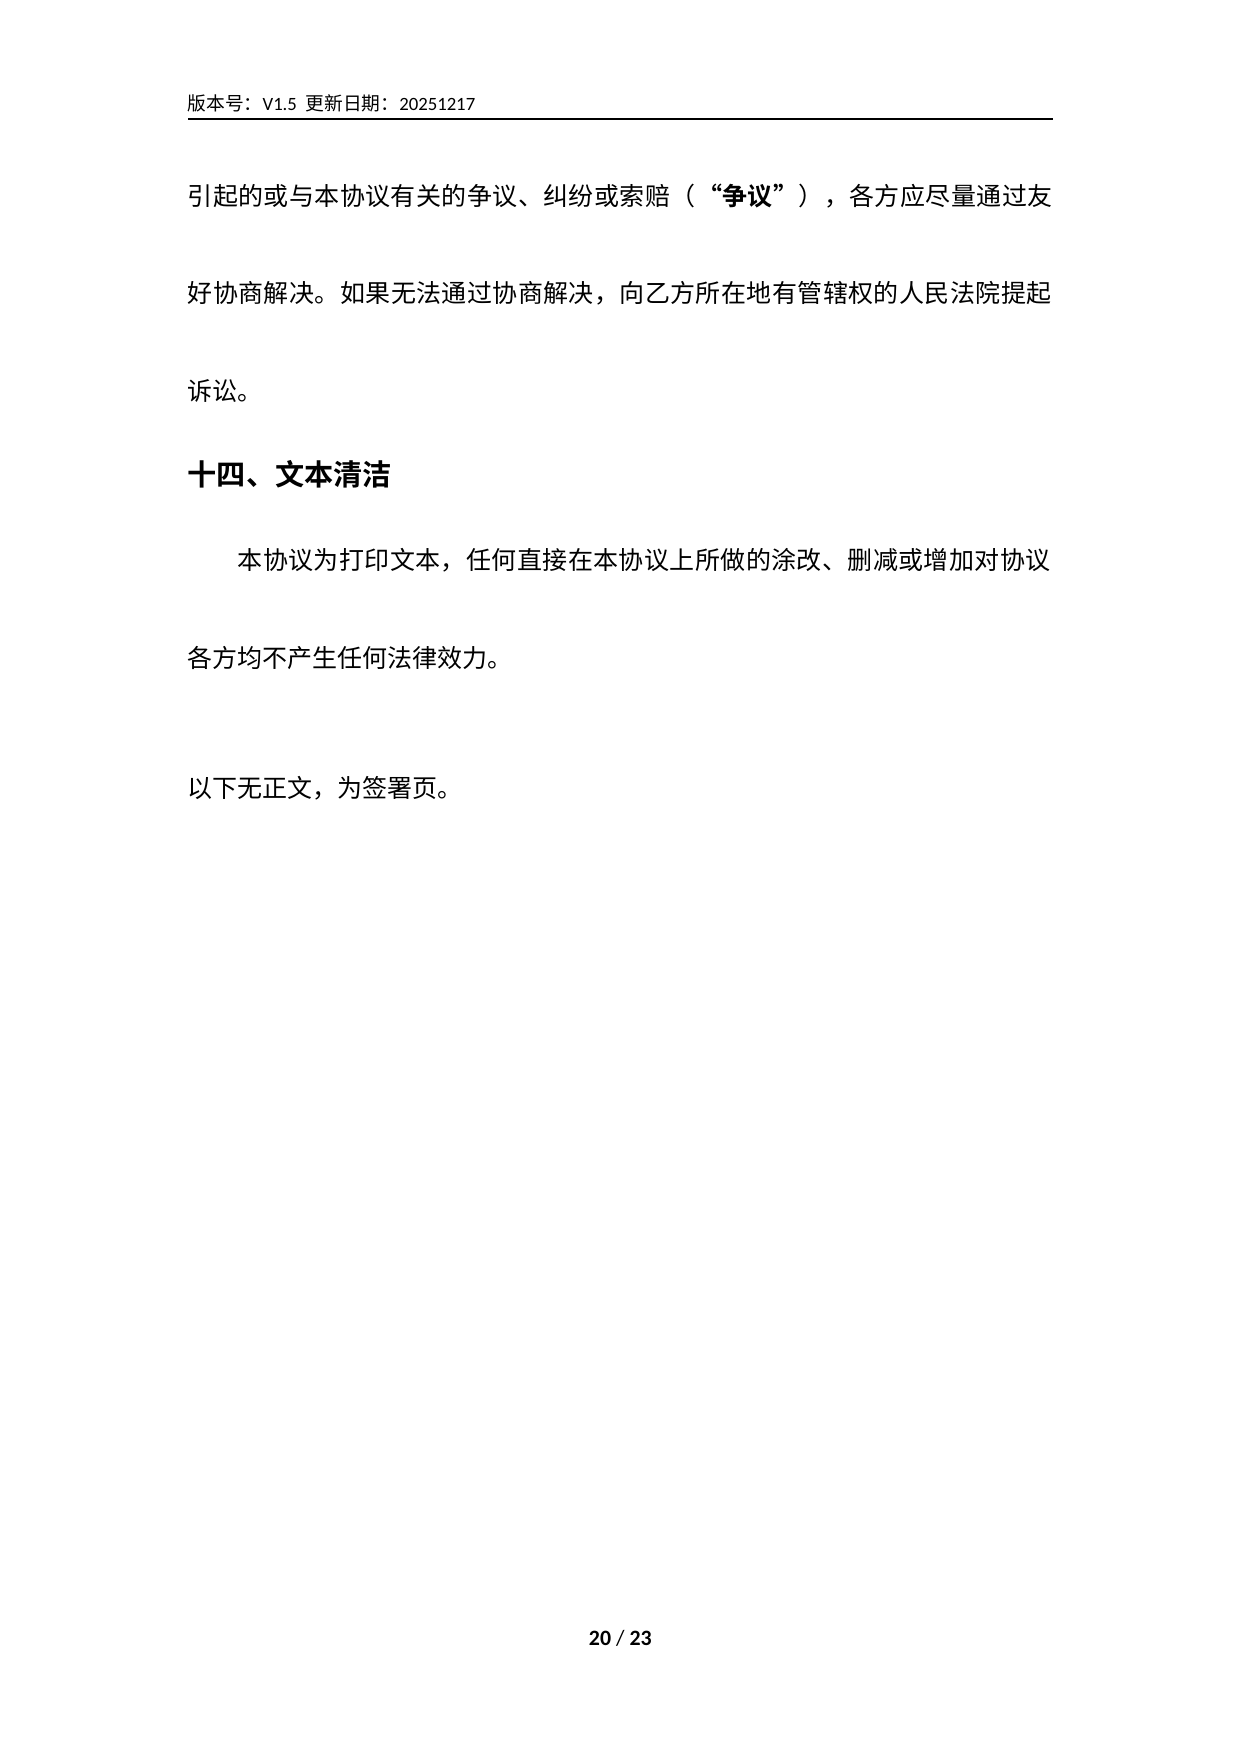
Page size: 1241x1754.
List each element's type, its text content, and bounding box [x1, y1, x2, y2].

subtitle 十四、文本清洁 [187, 440, 1053, 505]
text 以下无正文，为签署页。 [187, 754, 1053, 819]
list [187, 162, 1053, 422]
text 本协议为打印文本，任何直接在本协议上所做的涂改、删减或增加对协议各方均不产生任何法律效力。 [187, 526, 1053, 689]
